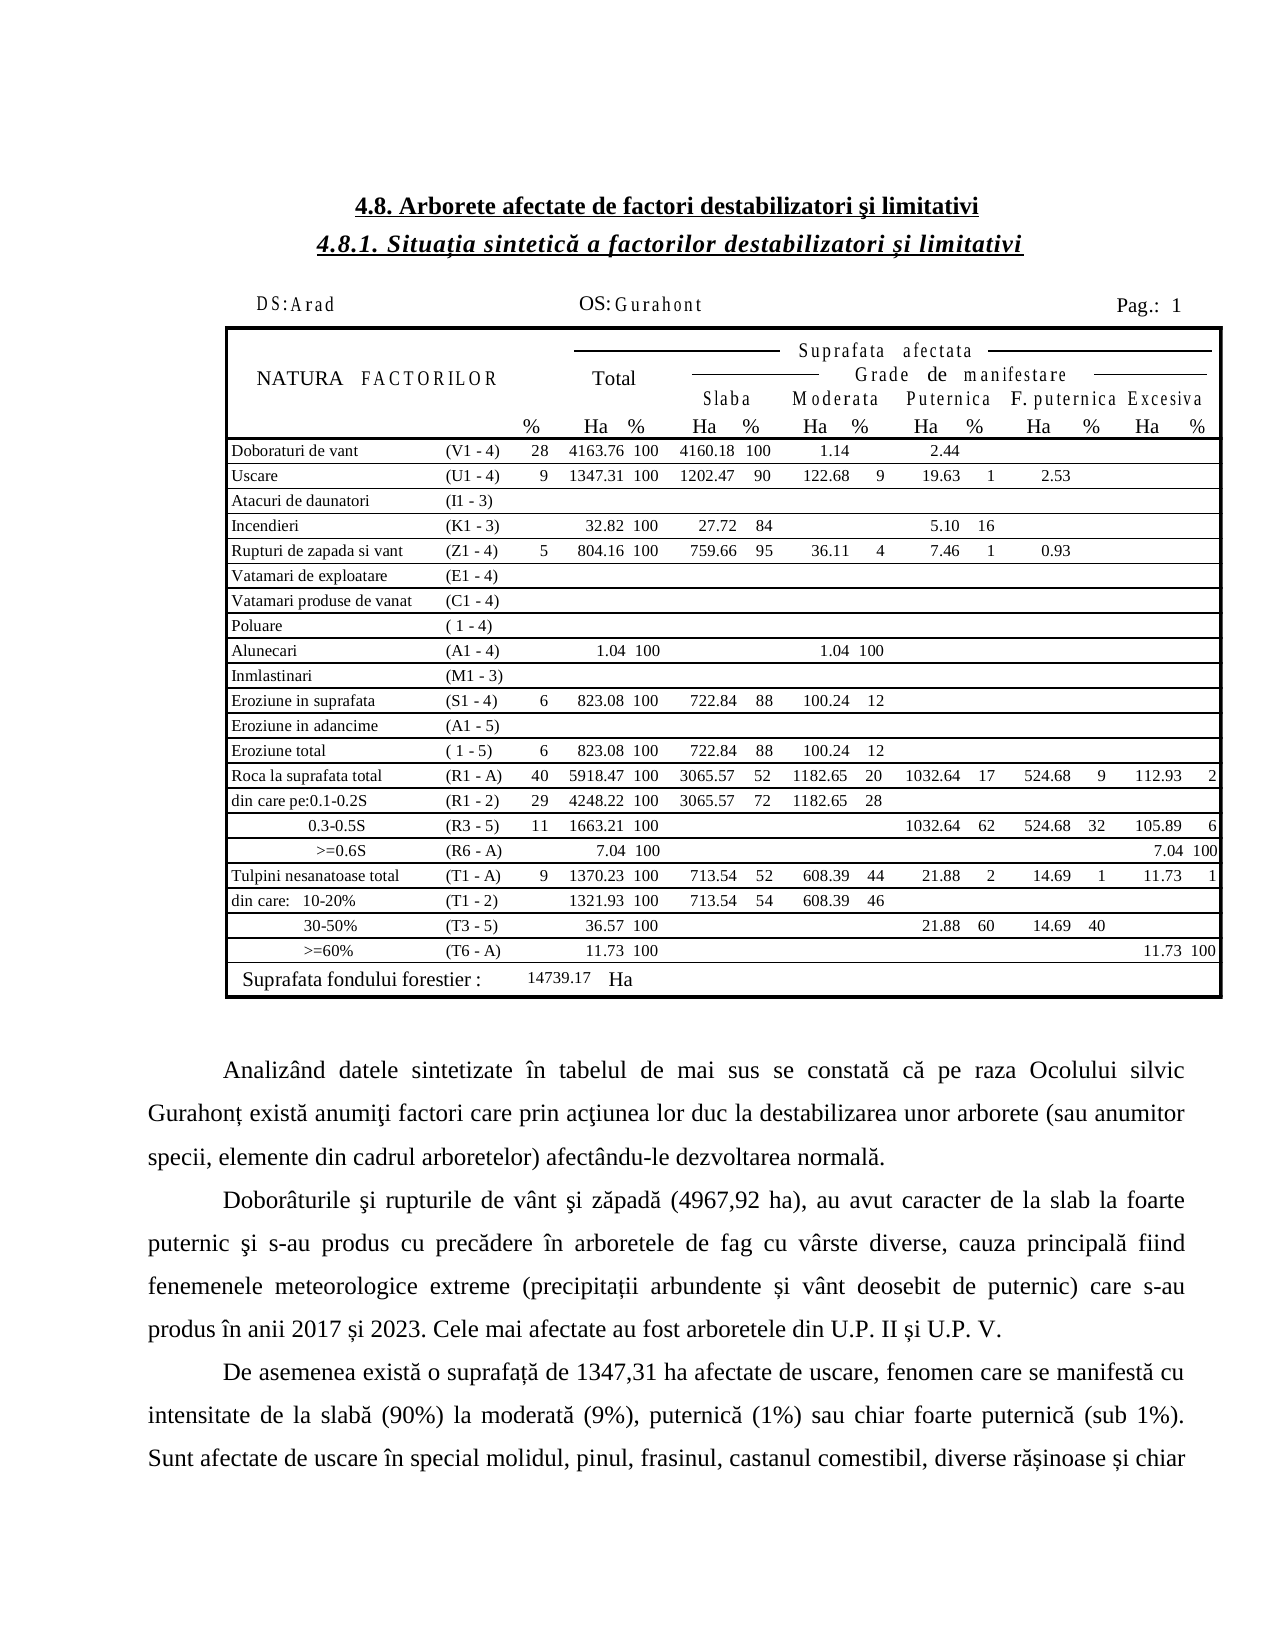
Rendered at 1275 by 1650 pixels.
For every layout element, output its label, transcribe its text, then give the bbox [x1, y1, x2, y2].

text 4.8. Arborete afectate de factori destabilizatori şi limitativi [148, 191, 1186, 219]
text Analizând datele sintetizate în tabelul de mai sus se constată că pe raza Ocolului silvic Gurahonț există anumiţi factori care prin acţiunea lor duc la destabilizarea unor arborete (sau anumitor specii, elemente din cadrul arboretelor) afectându-le dezvoltarea normală. [148, 1055, 1186, 1170]
text Doborâturile şi rupturile de vânt şi zăpadă (4967,92 ha), au avut caracter de la slab la foarte puternic şi s-au produs cu precădere în arboretele de fag cu vârste diverse, cauza principală fiind fenemenele meteorologice extreme (precipitații arbundente și vânt deosebit de puternic) care s-au produs în anii 2017 și 2023. Cele mai afectate au fost arboretele din U.P. II și U.P. V. [148, 1185, 1186, 1343]
text 4.8.1. Situația sintetică a factorilor destabilizatori și limitativi [150, 234, 1192, 259]
